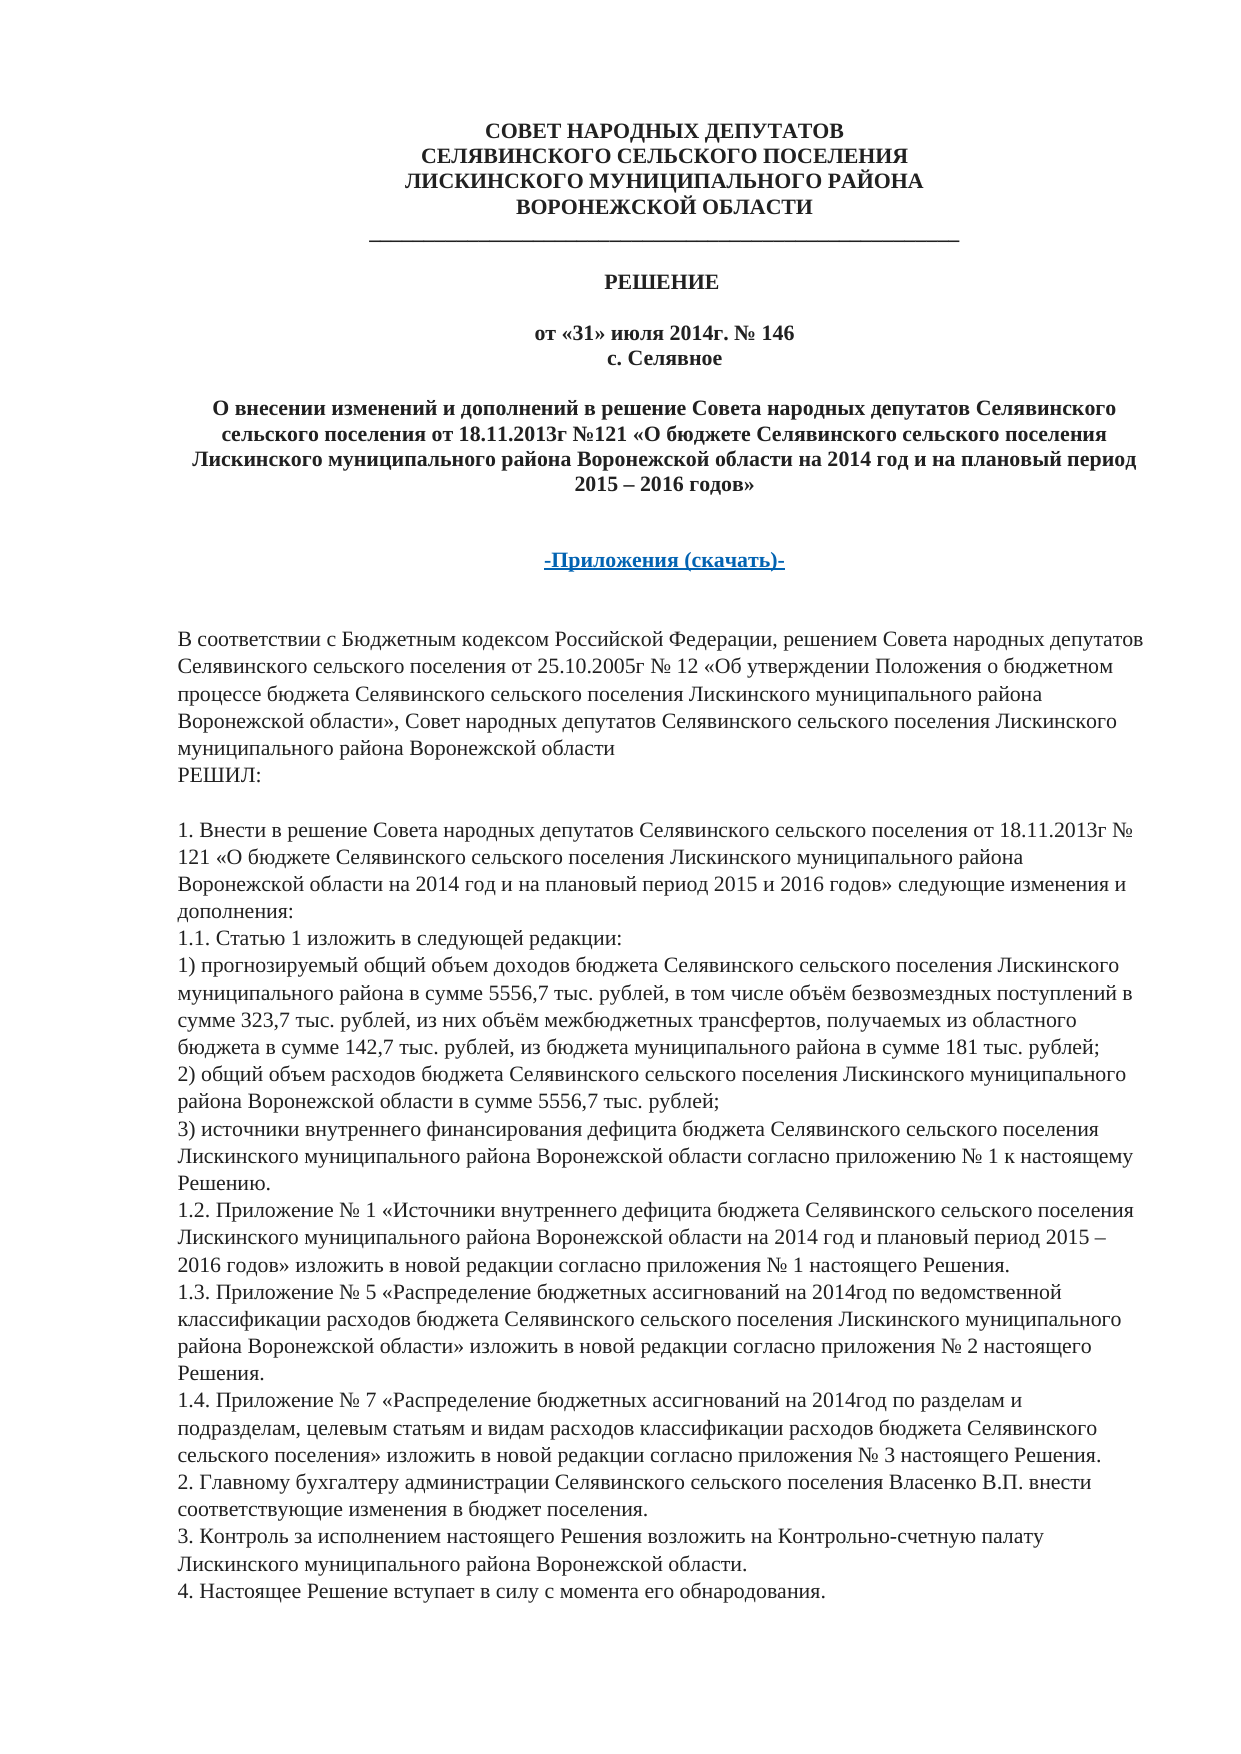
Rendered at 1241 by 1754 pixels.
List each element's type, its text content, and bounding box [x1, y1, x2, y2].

text ВОРОНЕЖСКОЙ ОБЛАСТИ [177, 194, 1152, 219]
text ______________________________________________________ [177, 219, 1152, 244]
text -Приложения (скачать)- [177, 547, 1152, 572]
text О внесении изменений и дополнений в решение Совета народных депутатов Селявинского сельского поселения от 18.11.2013г №121 «О бюджете Селявинского сельского поселения Лискинского муниципального района Воронежской области на 2014 год и на плановый период 2015 – 2016 годов» [177, 395, 1152, 496]
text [177, 572, 1152, 1630]
text ЛИСКИНСКОГО МУНИЦИПАЛЬНОГО РАЙОНА [177, 168, 1152, 194]
text СОВЕТ НАРОДНЫХ ДЕПУТАТОВ [177, 118, 1152, 143]
text с. Селявное [177, 345, 1152, 370]
text СЕЛЯВИНСКОГО СЕЛЬСКОГО ПОСЕЛЕНИЯ [177, 143, 1152, 168]
text РЕШЕНИЕ [177, 269, 1152, 294]
text от «31» июля 2014г. № 146 [177, 320, 1152, 345]
